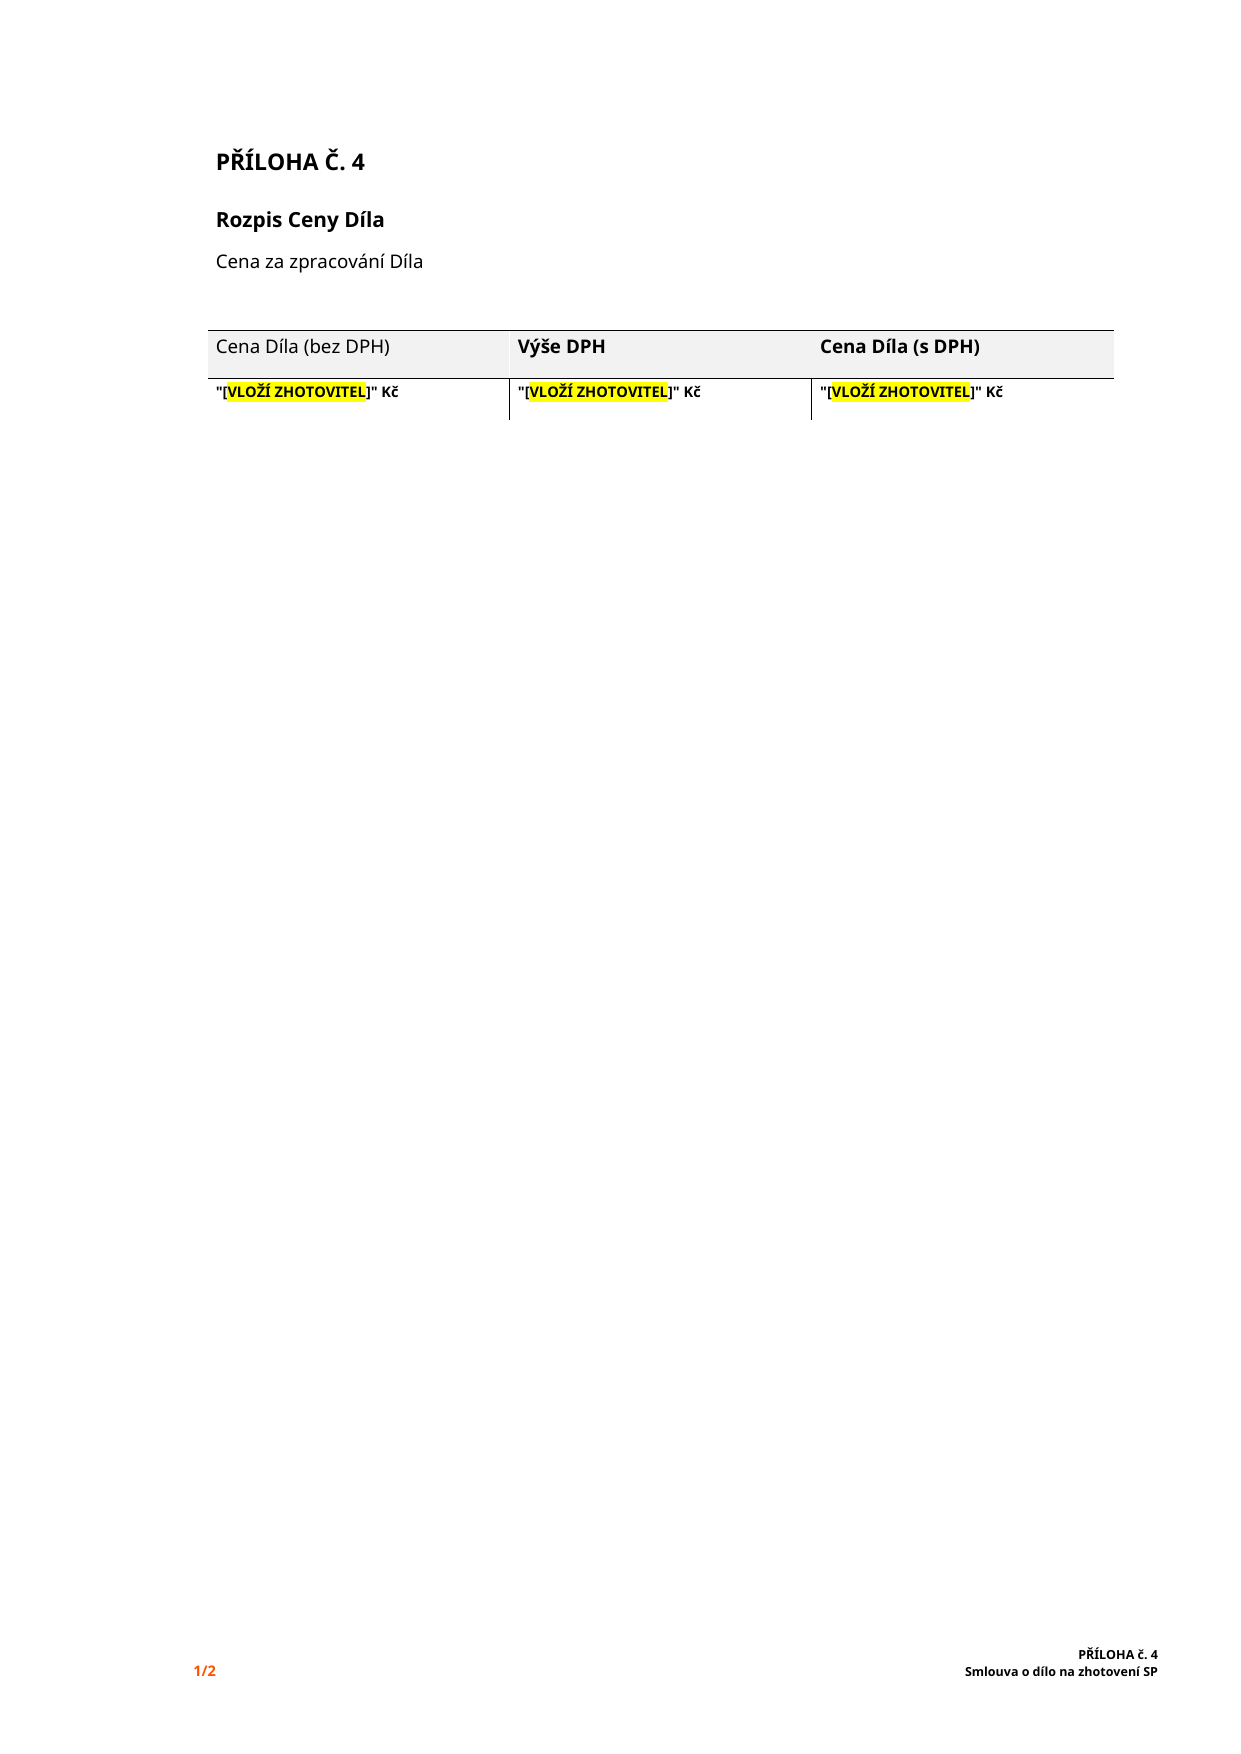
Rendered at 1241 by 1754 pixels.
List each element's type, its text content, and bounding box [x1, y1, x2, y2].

table_header Cena Díla (s DPH) [812, 331, 1114, 378]
table_cell "[VLOŽÍ ZHOTOVITEL]" Kč [208, 379, 509, 420]
table_header Výše DPH [510, 331, 812, 378]
table_header Cena Díla (bez DPH) [208, 331, 509, 378]
table_cell "[VLOŽÍ ZHOTOVITEL]" Kč [510, 379, 811, 420]
table_cell "[VLOŽÍ ZHOTOVITEL]" Kč [812, 379, 1114, 420]
text Cena za zpracování Díla [216, 249, 1122, 274]
text Rozpis Ceny Díla [216, 205, 1122, 233]
text Příloha č. 4 [216, 146, 1122, 177]
